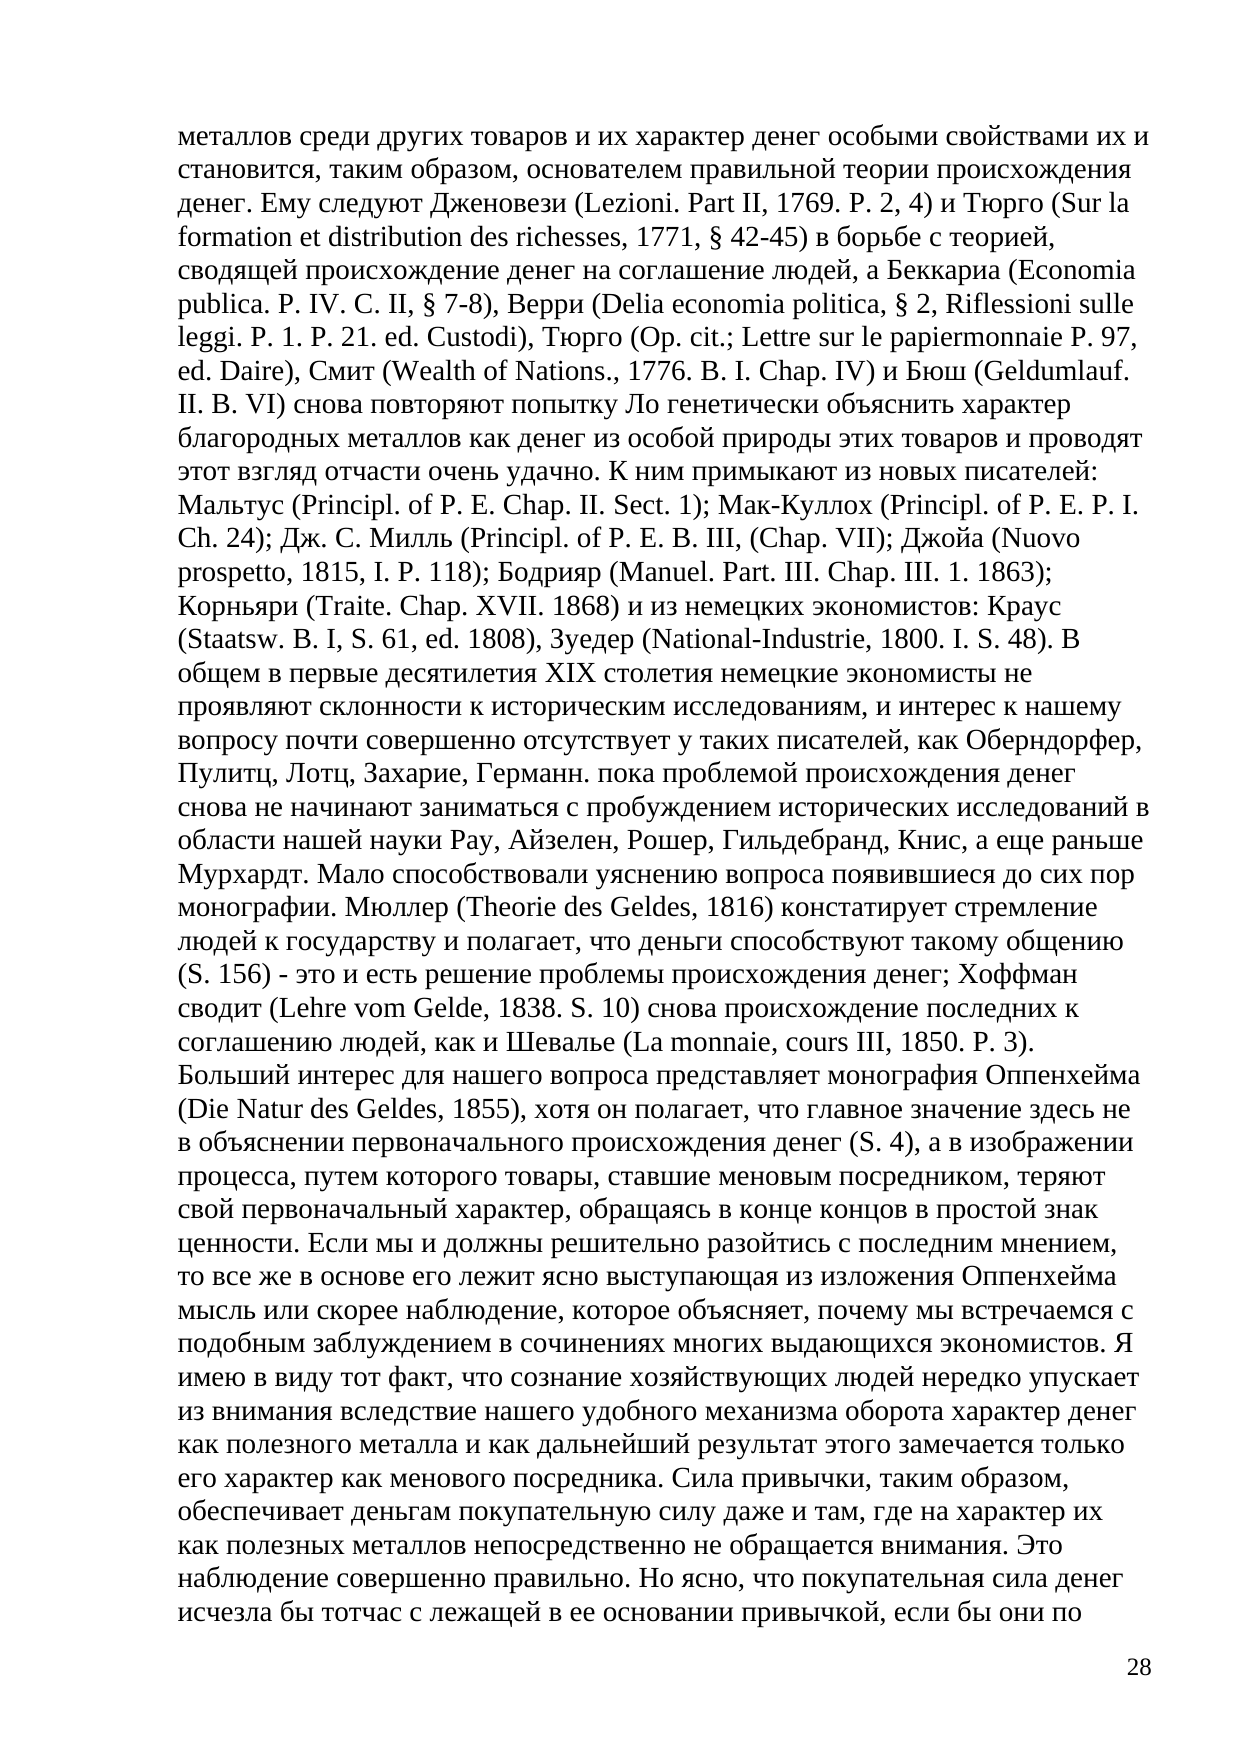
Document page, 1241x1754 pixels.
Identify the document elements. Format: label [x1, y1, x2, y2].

text [177, 118, 1152, 1627]
